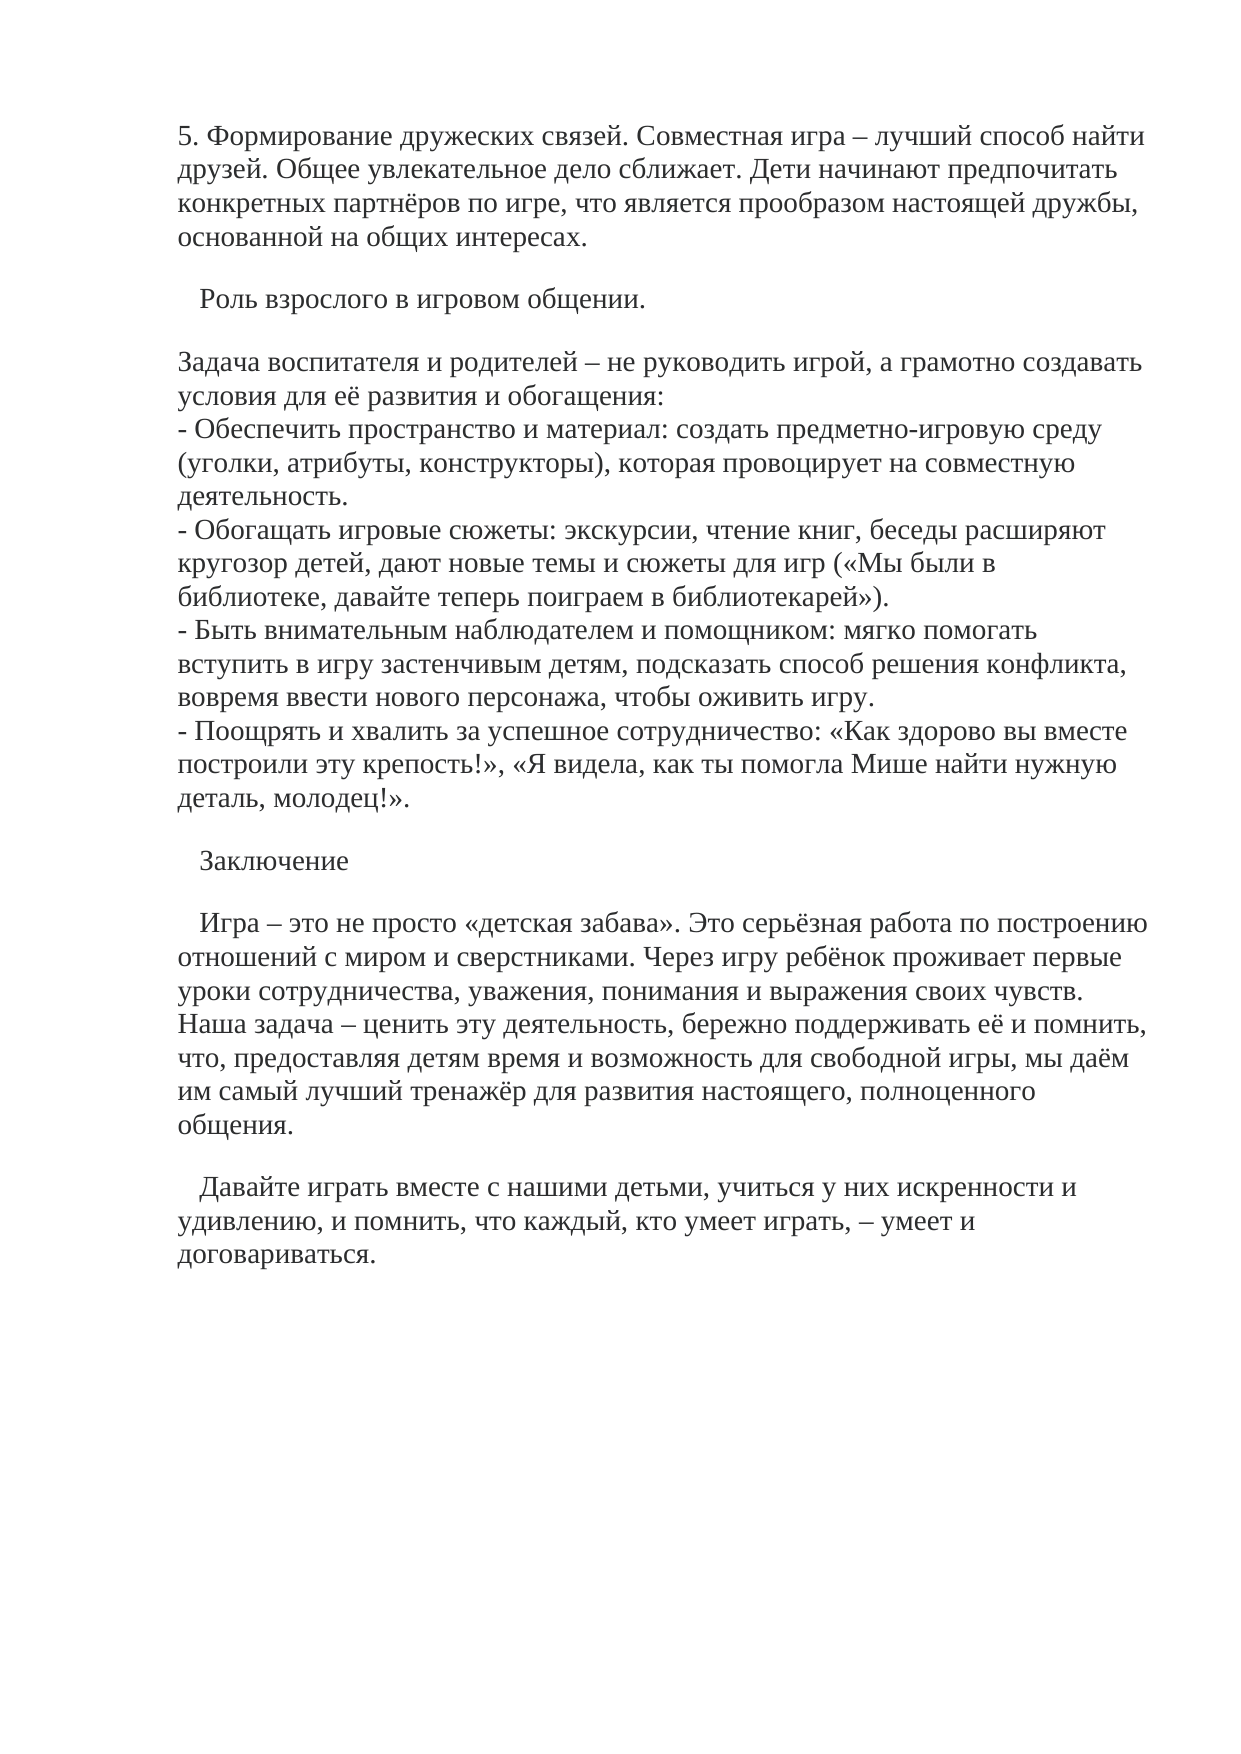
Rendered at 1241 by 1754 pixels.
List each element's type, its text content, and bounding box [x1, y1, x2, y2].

text 5. Формирование дружеских связей. Совместная игра – лучший способ найти друзей. Общее увлекательное дело сближает. Дети начинают предпочитать конкретных партнёров по игре, что является прообразом настоящей дружбы, основанной на общих интересах. [177, 118, 1152, 252]
text Роль взрослого в игровом общении. [177, 281, 1152, 315]
text Заключение [177, 843, 1152, 876]
text Давайте играть вместе с нашими детьми, учиться у них искренности и удивлению, и помнить, что каждый, кто умеет играть, – умеет и договариваться. [177, 1169, 1152, 1270]
text Задача воспитателя и родителей – не руководить игрой, а грамотно создавать условия для её развития и обогащения: - Обеспечить пространство и материал: создать предметно-игровую среду (уголки, атрибуты, конструкторы), которая провоцирует на совместную деятельность. - Обогащать игровые сюжеты: экскурсии, чтение книг, беседы расширяют кругозор детей, дают новые темы и сюжеты для игр («Мы были в библиотеке, давайте теперь поиграем в библиотекарей»). - Быть внимательным наблюдателем и помощником: мягко помогать вступить в игру застенчивым детям, подсказать способ решения конфликта, вовремя ввести нового персонажа, чтобы оживить игру. - Поощрять и хвалить за успешное сотрудничество: «Как здорово вы вместе построили эту крепость!», «Я видела, как ты помогла Мише найти нужную деталь, молодец!». [177, 344, 1152, 814]
text Игра – это не просто «детская забава». Это серьёзная работа по построению отношений с миром и сверстниками. Через игру ребёнок проживает первые уроки сотрудничества, уважения, понимания и выражения своих чувств. Наша задача – ценить эту деятельность, бережно поддерживать её и помнить, что, предоставляя детям время и возможность для свободной игры, мы даём им самый лучший тренажёр для развития настоящего, полноценного общения. [177, 906, 1152, 1140]
